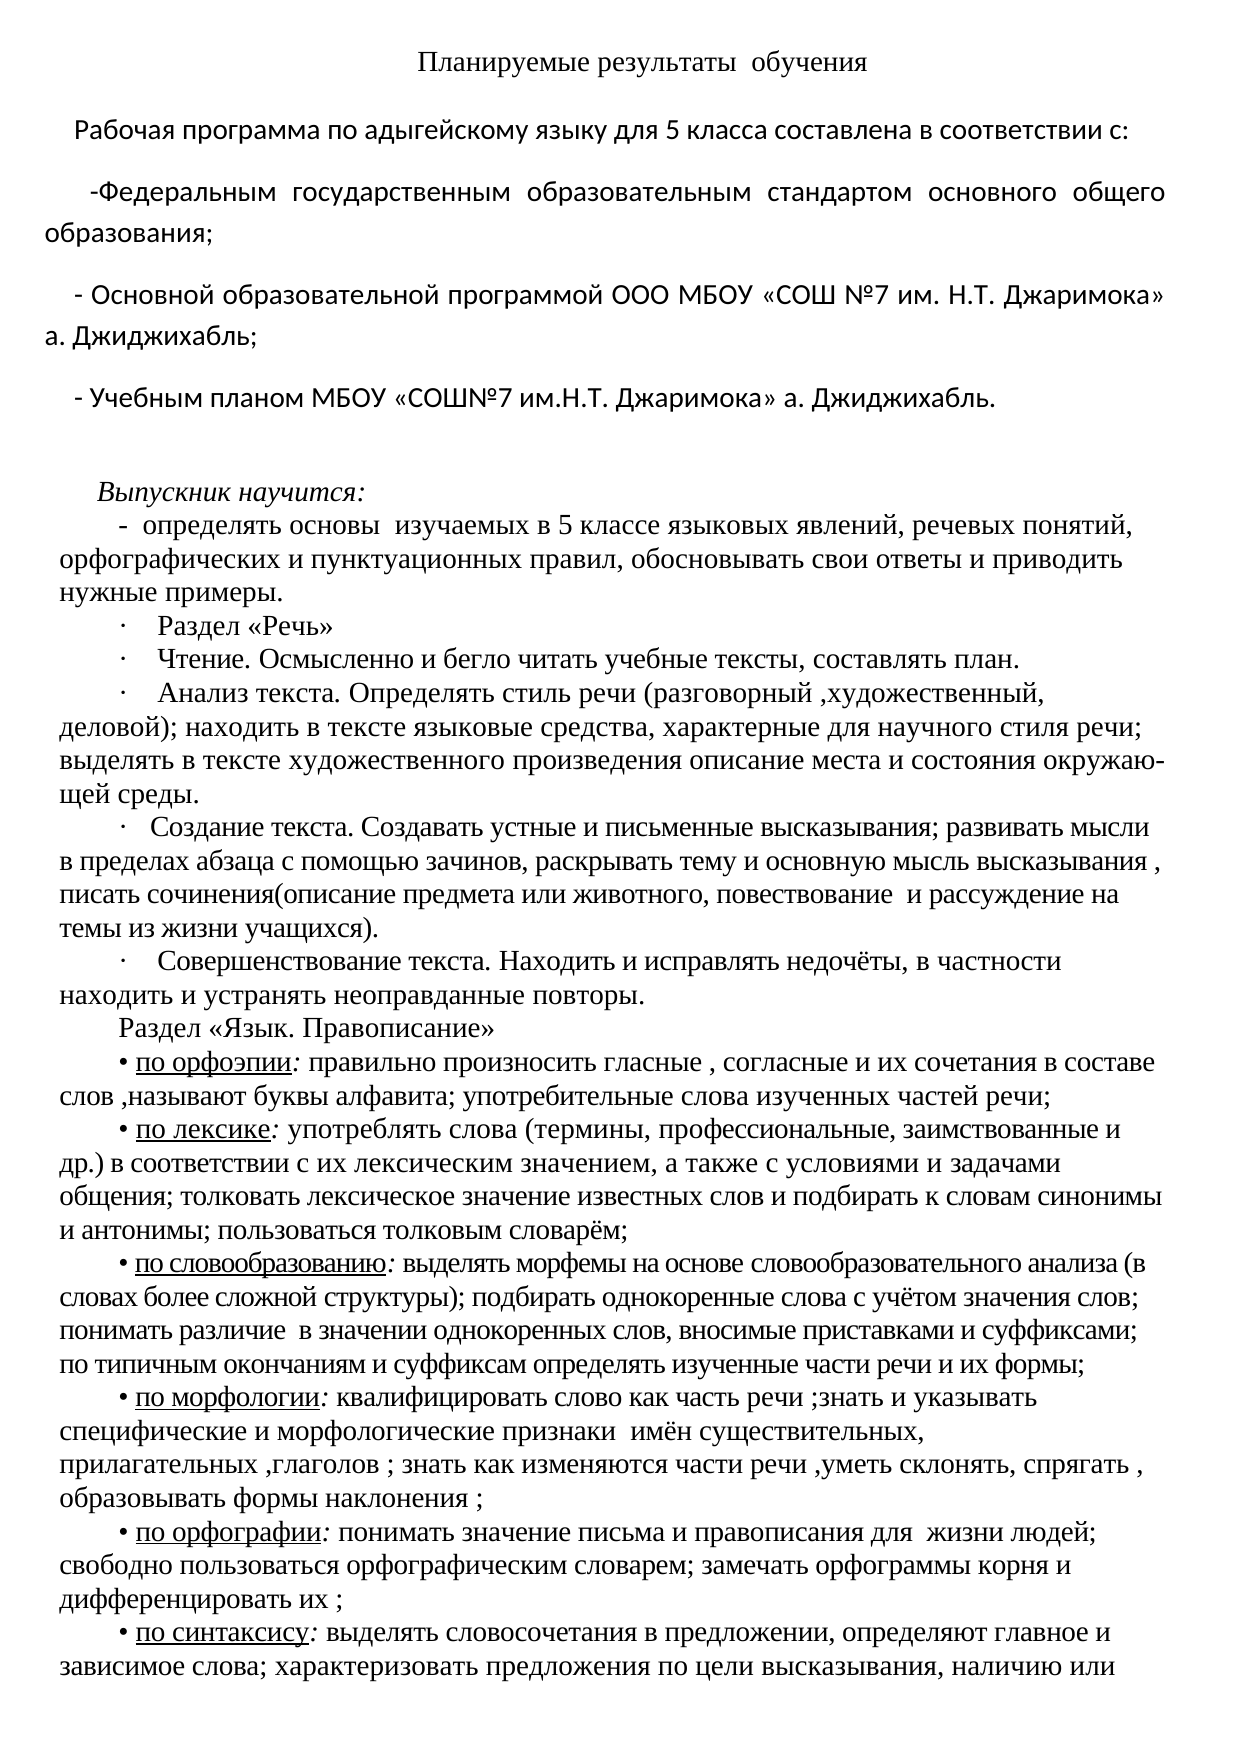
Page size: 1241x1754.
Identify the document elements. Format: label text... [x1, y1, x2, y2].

text - Основной образовательной программой ООО МБОУ «СОШ №7 им. Н.Т. Джаримока» а. Джиджихабль; [44, 276, 1166, 352]
text · Анализ текста. Определять стиль речи (разговорный ,художественный, деловой); находить в тексте языковые средства, характерные для научного стиля речи; выделять в тексте художественного произведения описание места и состояния окружающей среды. [59, 675, 1166, 809]
text Планируемые результаты обучения [59, 44, 1166, 78]
text • по словообразованию: выделять морфемы на основе словообразовательного анализа (в словах более сложной структуры); подбирать однокоренные слова с учётом значения слов; понимать различие в значении однокоренных слов, вносимые приставками и суффиксами; по типичным окончаниям и суффиксам определять изученные части речи и их формы; [59, 1245, 1166, 1379]
text Рабочая программа по адыгейскому языку для 5 класса составлена в соответствии с: [44, 111, 1166, 147]
text -Федеральным государственным образовательным стандартом основного общего образования; [44, 173, 1166, 250]
text Раздел «Язык. Правописание» [59, 1011, 1166, 1044]
text • по орфоэпии: правильно произносить гласные , согласные и их сочетания в составе слов ,называют буквы алфавита; употребительные слова изученных частей речи; [59, 1044, 1166, 1111]
text • по морфологии: квалифицировать слово как часть речи ;знать и указывать специфические и морфологические признаки имён существительных, прилагательных ,глаголов ; знать как изменяются части речи ,уметь склонять, спрягать , образовывать формы наклонения ; [59, 1379, 1166, 1514]
text • по лексике: употреблять слова (термины, профессиональные, заимствованные и др.) в соответствии с их лексическим значением, а также с условиями и задачами общения; толковать лексическое значение известных слов и подбирать к словам синонимы и антонимы; пользоваться толковым словарём; [59, 1111, 1166, 1245]
text - определять основы изучаемых в 5 классе языковых явлений, речевых понятий, орфографических и пунктуационных правил, обосновывать свои ответы и приводить нужные примеры. [59, 507, 1166, 608]
text - Учебным планом МБОУ «СОШ№7 им.Н.Т. Джаримока» а. Джиджихабль. [44, 379, 1166, 414]
text • по орфографии: понимать значение письма и правописания для жизни людей; свободно пользоваться орфографическим словарем; замечать орфограммы корня и дифференцировать их ; [59, 1514, 1166, 1614]
text Выпускник научится: [97, 474, 1166, 507]
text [59, 1614, 1166, 1681]
text · Чтение. Осмысленно и бегло читать учебные тексты, составлять план. [59, 642, 1166, 675]
text · Раздел «Речь» [59, 608, 1166, 642]
text · Создание текста. Создавать устные и письменные высказывания; развивать мысли в пределах абзаца с помощью зачинов, раскрывать тему и основную мысль высказывания , писать сочинения(описание предмета или животного, повествование и рассуждение на темы из жизни учащихся). [59, 809, 1166, 943]
text · Совершенствование текста. Находить и исправлять недочёты, в частности находить и устранять неоправданные повторы. [59, 943, 1166, 1011]
